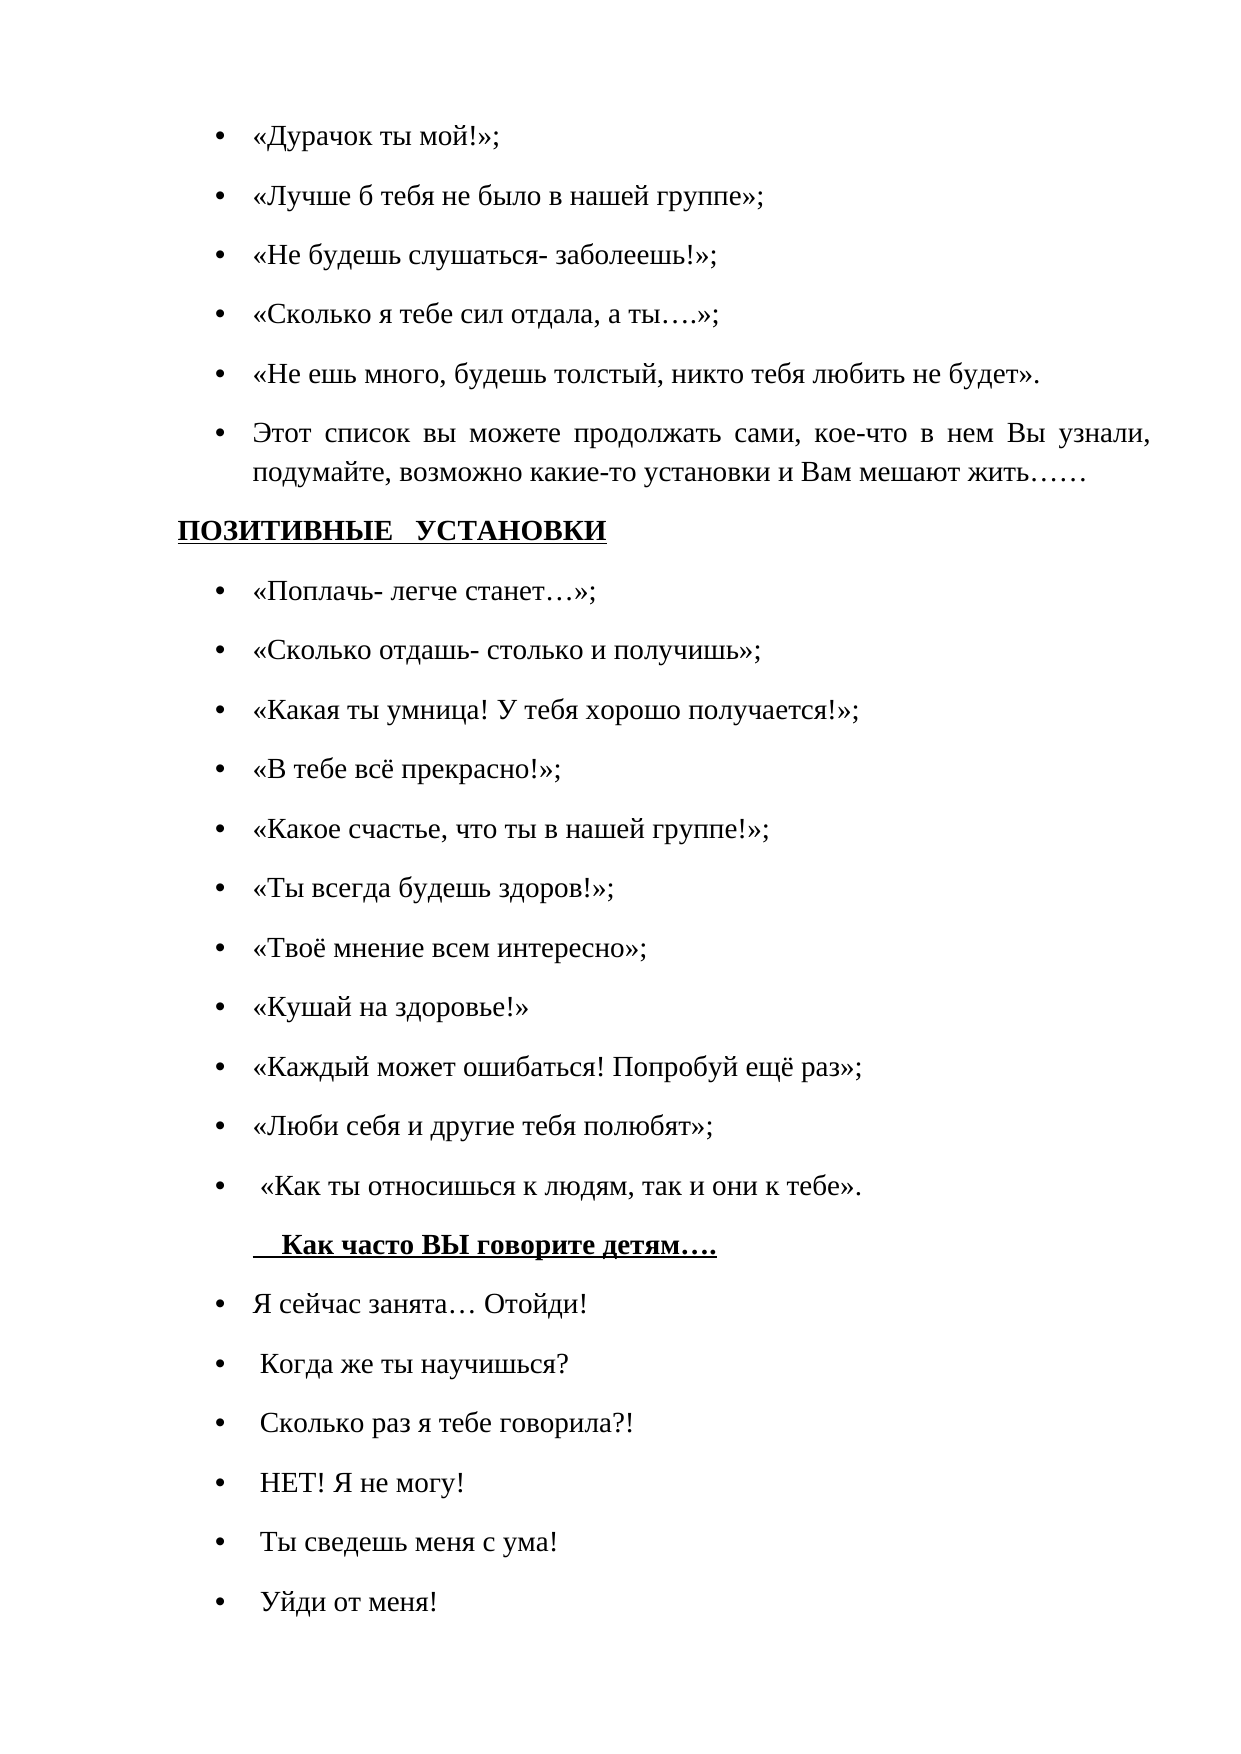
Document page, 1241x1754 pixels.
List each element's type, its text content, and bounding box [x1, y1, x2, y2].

list «Поплачь- легче станет…»; [215, 573, 1152, 607]
list «Не ешь много, будешь толстый, никто тебя любить не будет». [215, 356, 1152, 390]
list «Какая ты умница! У тебя хорошо получается!»; [215, 692, 1152, 726]
list НЕТ! Я не могу! [215, 1465, 1152, 1499]
list Сколько раз я тебе говорила?! [215, 1406, 1152, 1439]
text Как часто ВЫ говорите детям…. [252, 1227, 1152, 1261]
list «Какое счастье, что ты в нашей группе!»; [215, 811, 1152, 844]
list Уйди от меня! [215, 1584, 1152, 1618]
list «Как ты относишься к людям, так и они к тебе». [215, 1168, 1152, 1201]
list Когда же ты научишься? [215, 1346, 1152, 1380]
list «Кушай на здоровье!» [215, 989, 1152, 1023]
list «Твоё мнение всем интересно»; [215, 930, 1152, 963]
text ПОЗИТИВНЫЕ УСТАНОВКИ [177, 513, 1152, 547]
list «Не будешь слушаться- заболеешь!»; [215, 237, 1152, 271]
list Ты сведешь меня с ума! [215, 1524, 1152, 1558]
list «Сколько отдашь- столько и получишь»; [215, 632, 1152, 666]
list «Каждый может ошибаться! Попробуй ещё раз»; [215, 1049, 1152, 1082]
list Я сейчас занята… Отойди! [215, 1287, 1152, 1320]
list Этот список вы можете продолжать сами, кое-что в нем Вы узнали, подумайте, возможно какие-то установки и Вам мешают жить…… [215, 416, 1152, 488]
list «Лучше б тебя не было в нашей группе»; [215, 178, 1152, 211]
list «Люби себя и другие тебя полюбят»; [215, 1108, 1152, 1142]
list «Дурачок ты мой!»; [215, 118, 1152, 152]
list «Сколько я тебе сил отдала, а ты….»; [215, 297, 1152, 330]
list «Ты всегда будешь здоров!»; [215, 870, 1152, 904]
list «В тебе всё прекрасно!»; [215, 751, 1152, 785]
